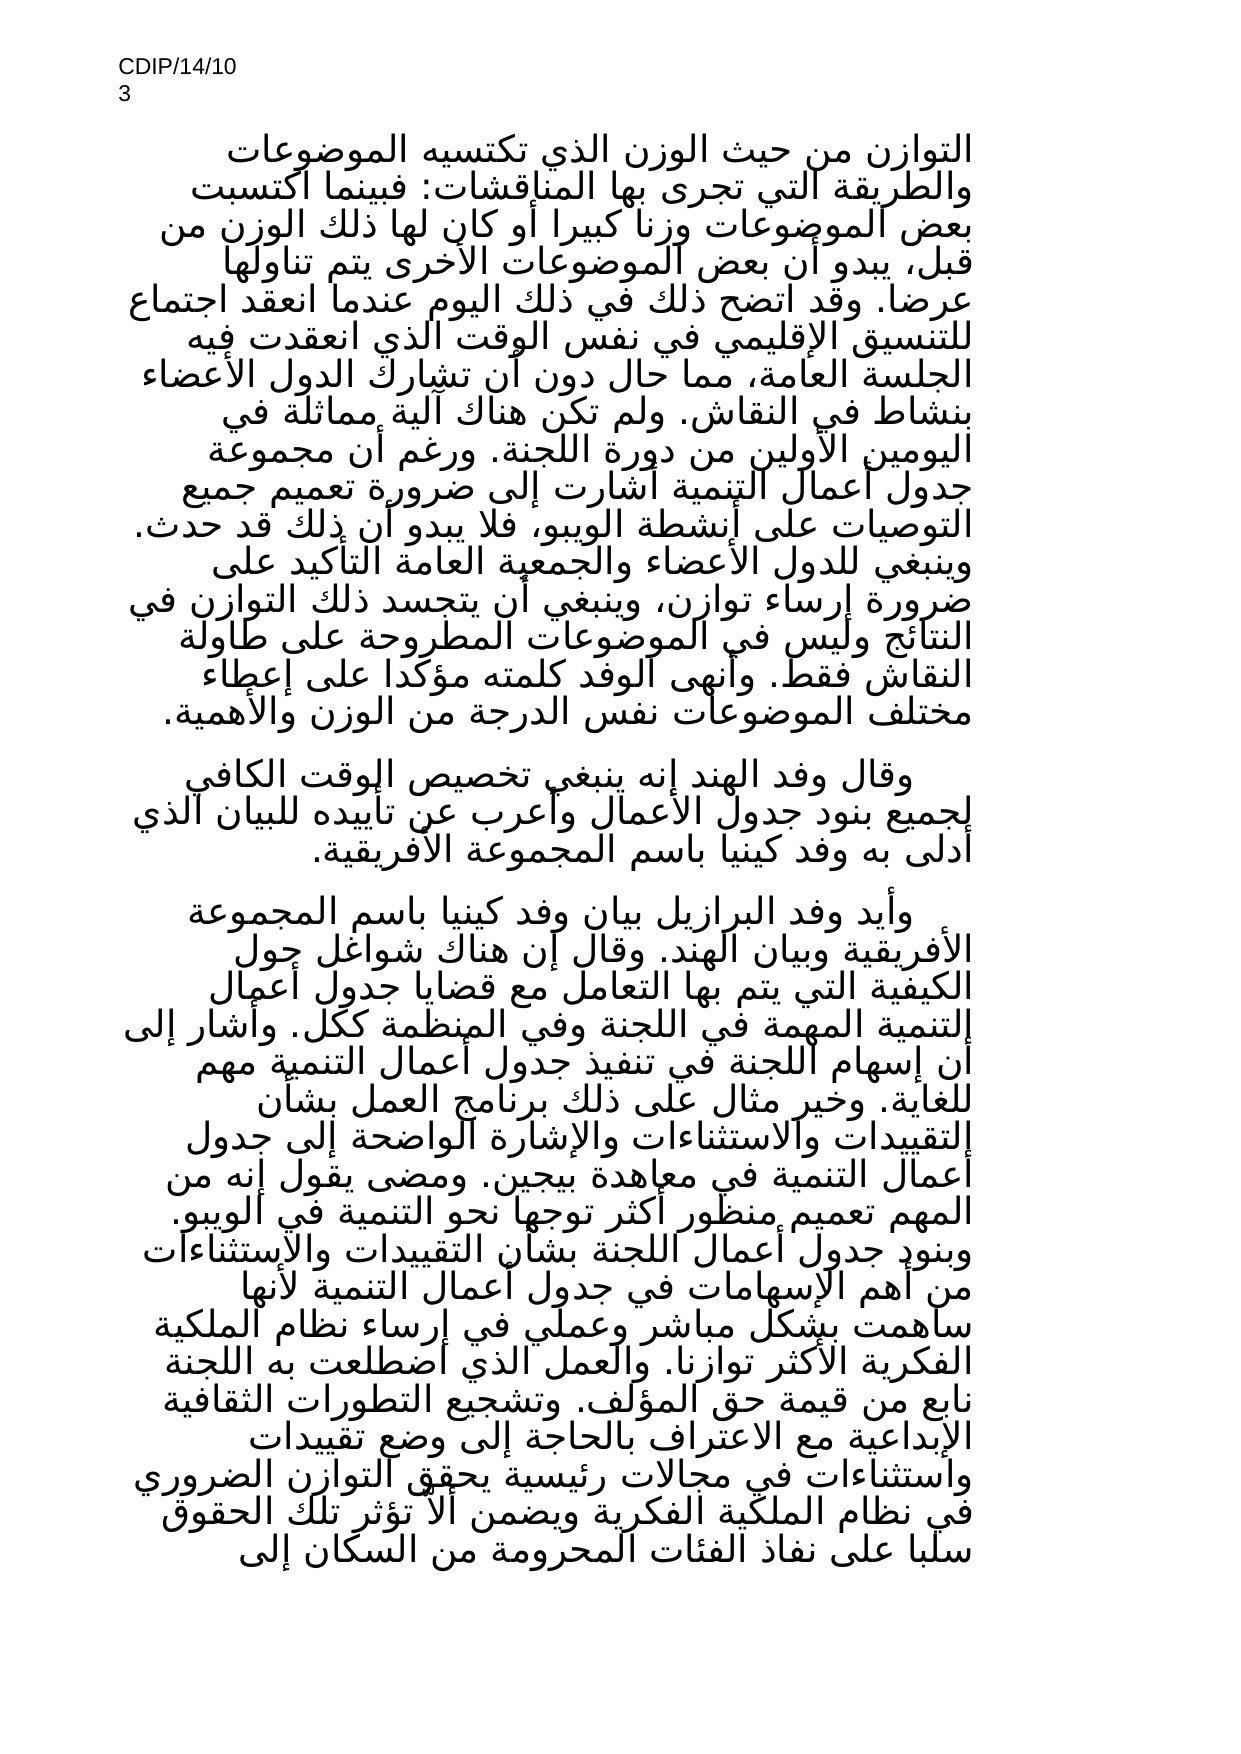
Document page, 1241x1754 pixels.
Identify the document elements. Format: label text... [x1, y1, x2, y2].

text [118, 132, 974, 732]
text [118, 895, 974, 1570]
text وقال وفد الهند إنه ينبغي تخصيص الوقت الكافي لجميع بنود جدول الأعمال وأعرب عن تأييده للبيان الذي أدلى به وفد كينيا باسم المجموعة الأفريقية. [118, 757, 974, 870]
